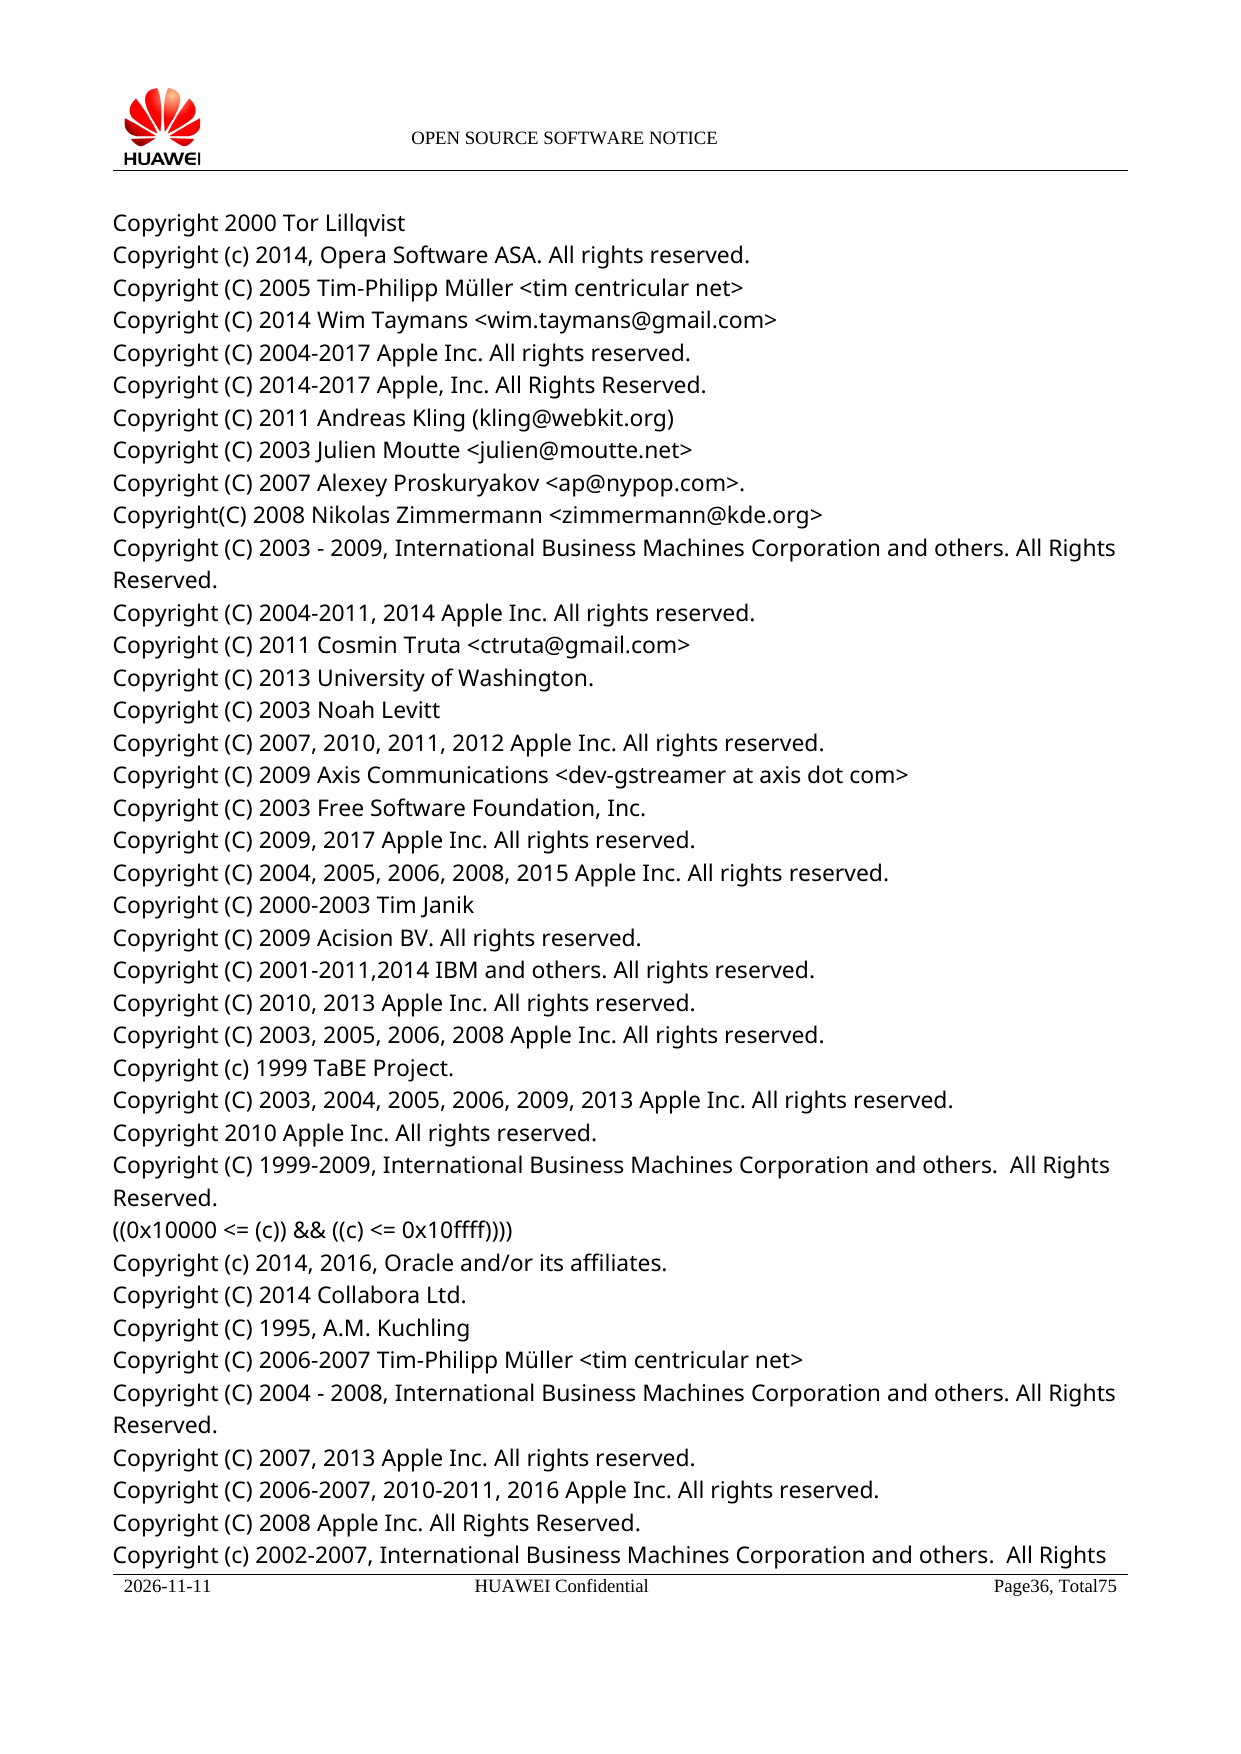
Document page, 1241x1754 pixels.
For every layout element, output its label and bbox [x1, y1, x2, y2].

picture [124, 88, 201, 165]
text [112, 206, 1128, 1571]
